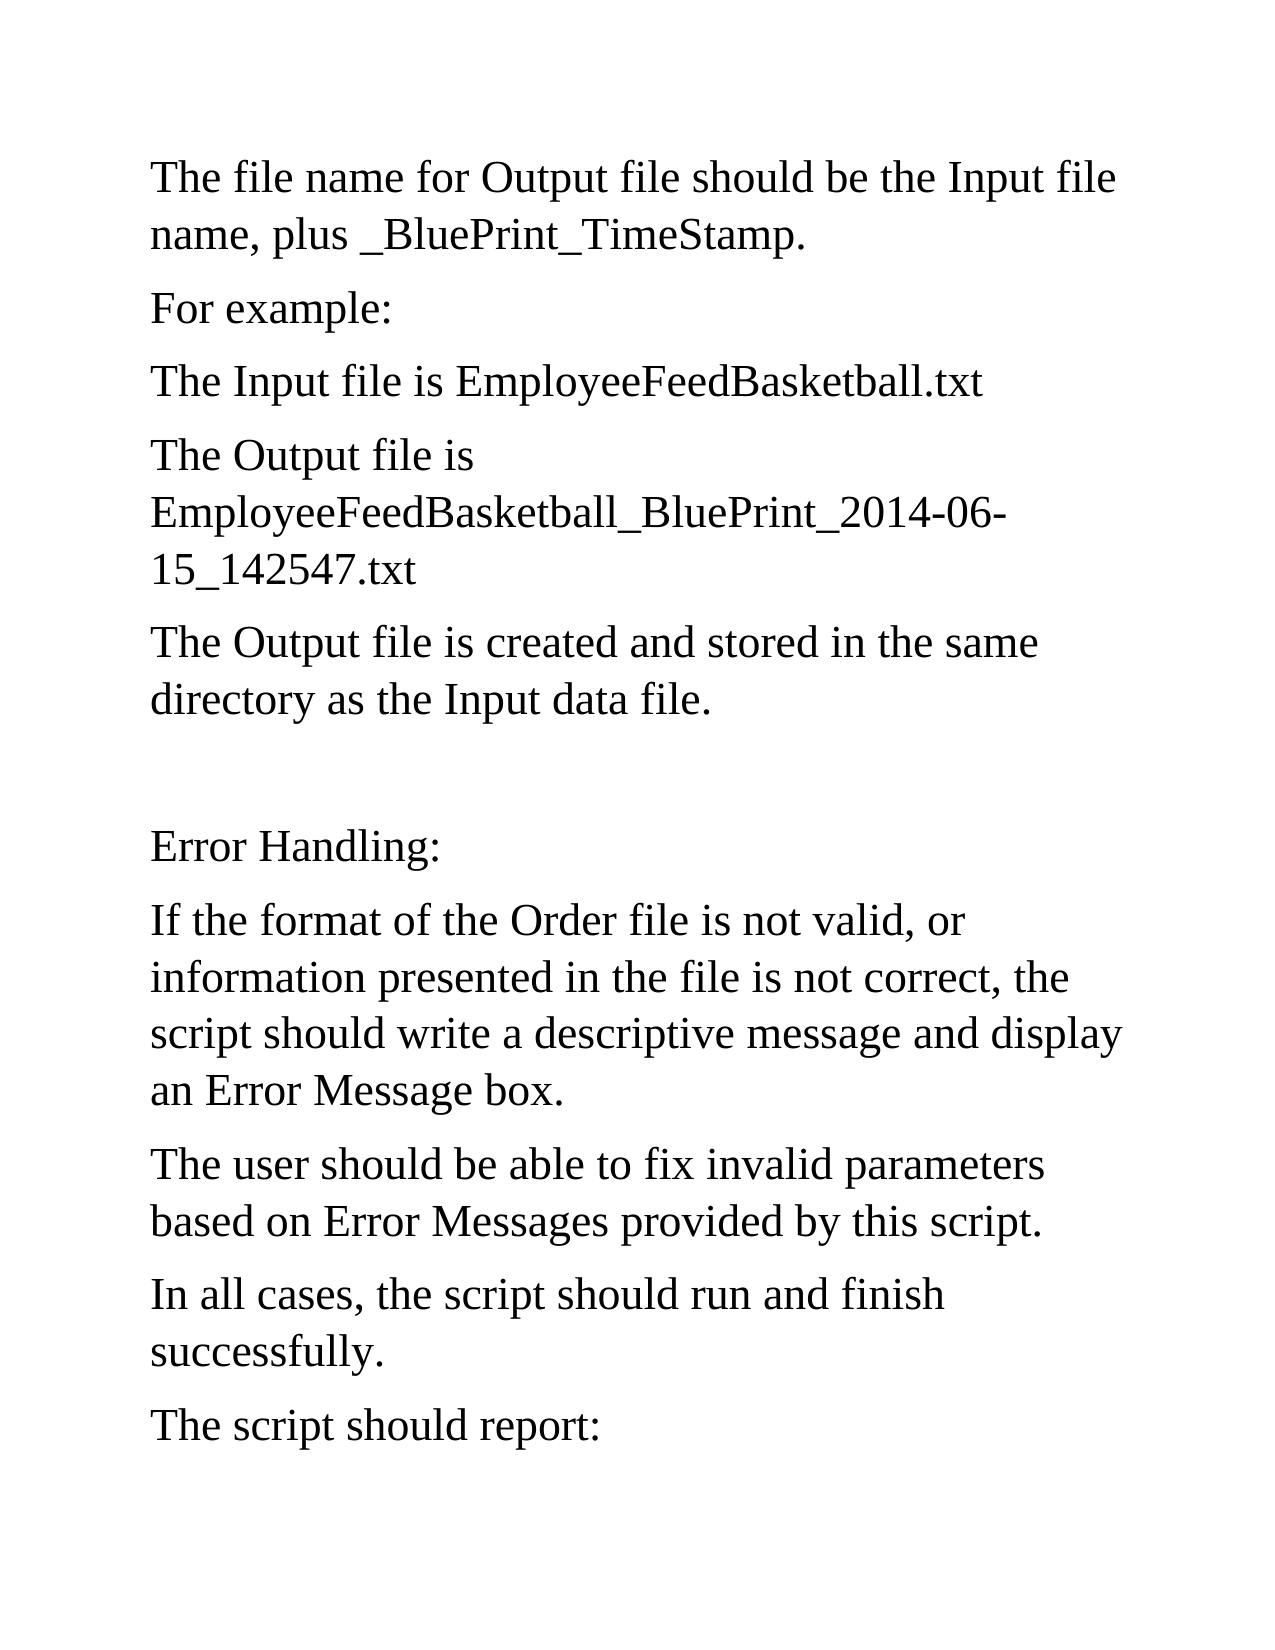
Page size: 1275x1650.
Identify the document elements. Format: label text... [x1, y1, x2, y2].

text In all cases, the script should run and finish successfully. [150, 1267, 1125, 1376]
text The script should report: [150, 1397, 1125, 1450]
text The Output file is EmployeeFeedBasketball_BluePrint_2014-06-15_142547.txt [150, 427, 1125, 594]
text The Output file is created and stored in the same directory as the Input data file. [150, 615, 1125, 724]
text The user should be able to fix invalid parameters based on Error Messages provided by this script. [150, 1136, 1125, 1246]
text The Input file is EmployeeFeedBasketball.txt [150, 354, 1125, 407]
text For example: [150, 280, 1125, 333]
text If the format of the Order file is not valid, or information presented in the file is not correct, the script should write a descriptive message and display an Error Message box. [150, 892, 1125, 1116]
text Error Handling: [150, 819, 1125, 871]
text The file name for Output file should be the Input file name, plus _BluePrint_TimeStamp. [150, 150, 1125, 259]
